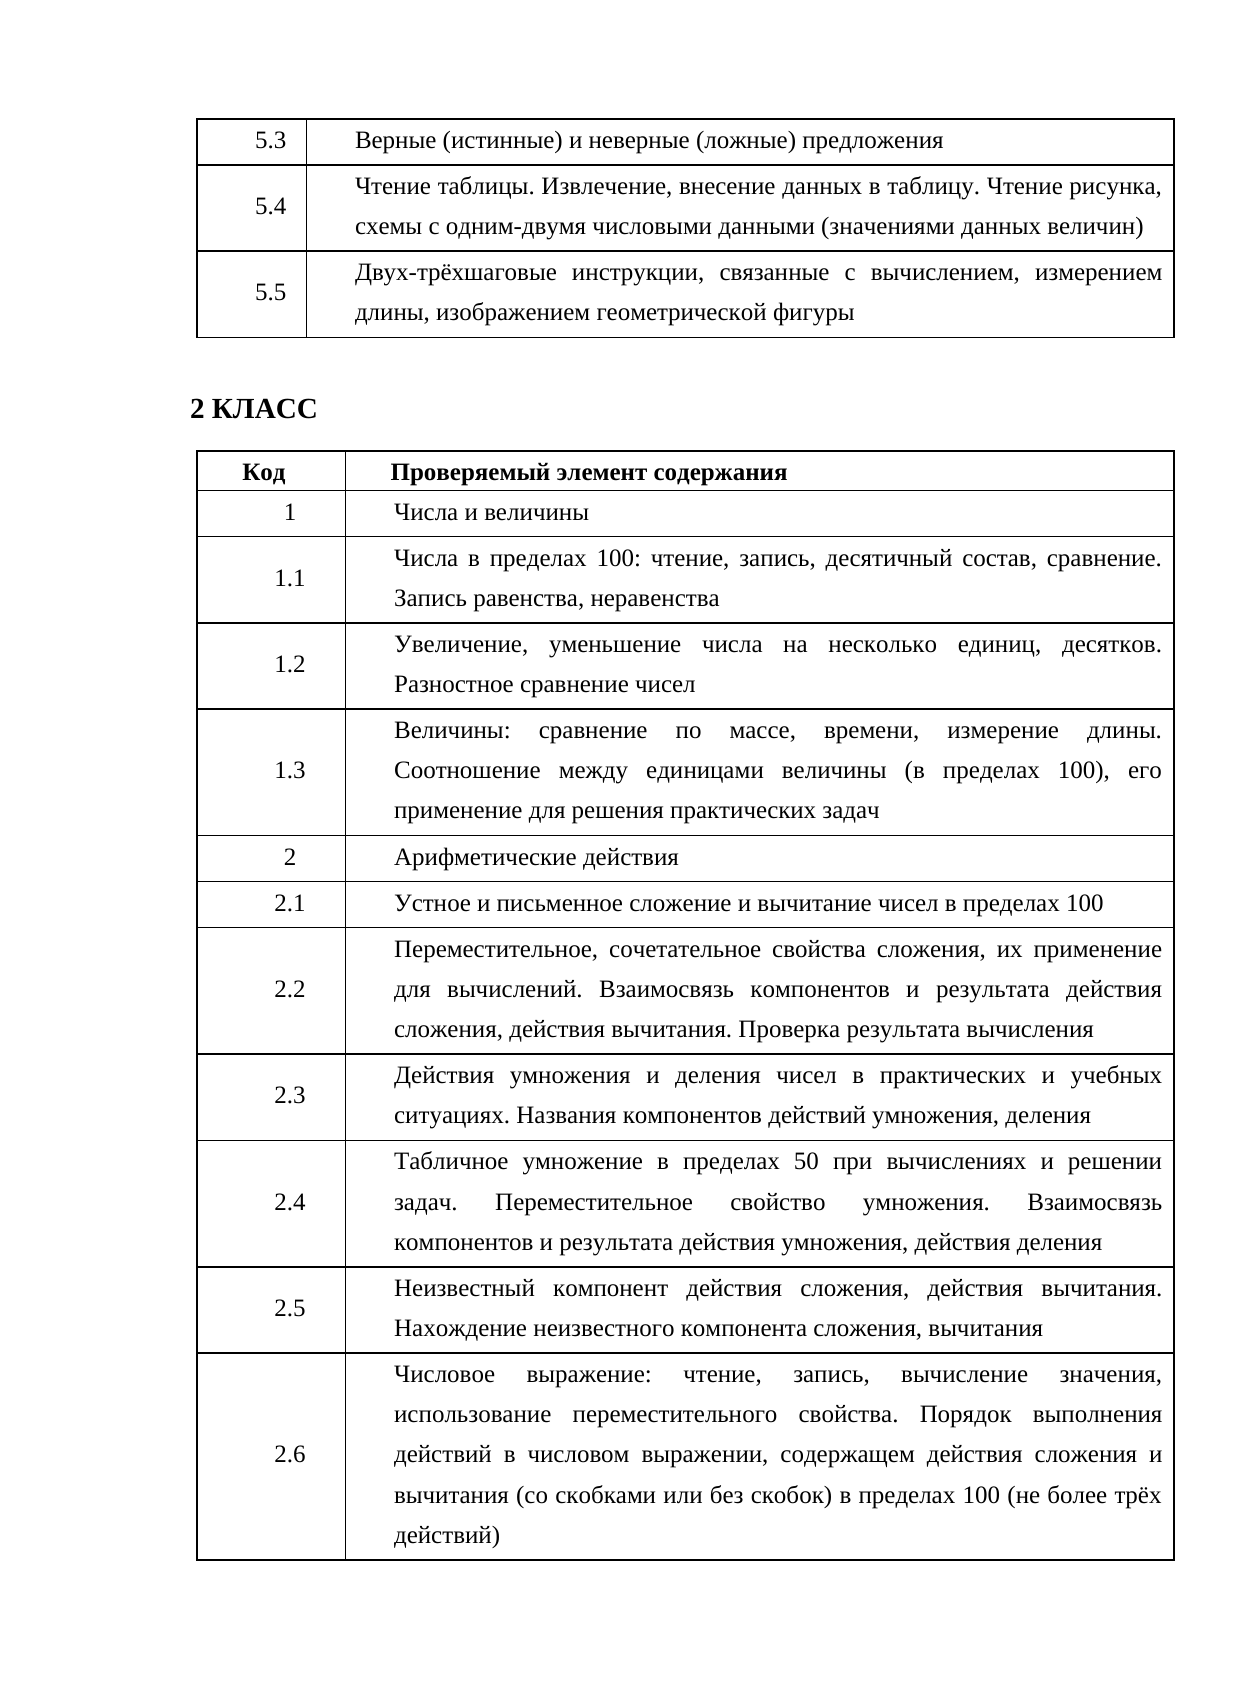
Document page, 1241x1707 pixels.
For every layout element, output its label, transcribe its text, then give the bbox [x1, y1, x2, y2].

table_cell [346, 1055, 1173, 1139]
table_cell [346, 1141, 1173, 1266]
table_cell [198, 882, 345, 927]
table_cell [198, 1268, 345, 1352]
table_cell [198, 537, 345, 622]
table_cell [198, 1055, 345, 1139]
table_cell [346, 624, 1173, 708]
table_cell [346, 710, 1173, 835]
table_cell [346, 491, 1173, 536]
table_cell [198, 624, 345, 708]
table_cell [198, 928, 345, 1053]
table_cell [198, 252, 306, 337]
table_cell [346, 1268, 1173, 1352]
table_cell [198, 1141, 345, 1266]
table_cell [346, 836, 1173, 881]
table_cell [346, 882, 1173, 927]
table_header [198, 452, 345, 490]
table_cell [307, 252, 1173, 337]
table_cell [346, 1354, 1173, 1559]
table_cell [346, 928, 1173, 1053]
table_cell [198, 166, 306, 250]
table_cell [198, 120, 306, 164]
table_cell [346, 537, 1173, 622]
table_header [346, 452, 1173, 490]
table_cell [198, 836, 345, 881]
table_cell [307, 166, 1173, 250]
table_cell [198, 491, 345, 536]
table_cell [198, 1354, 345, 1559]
text 2 КЛАСС [190, 391, 1152, 425]
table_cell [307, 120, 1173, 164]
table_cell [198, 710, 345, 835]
